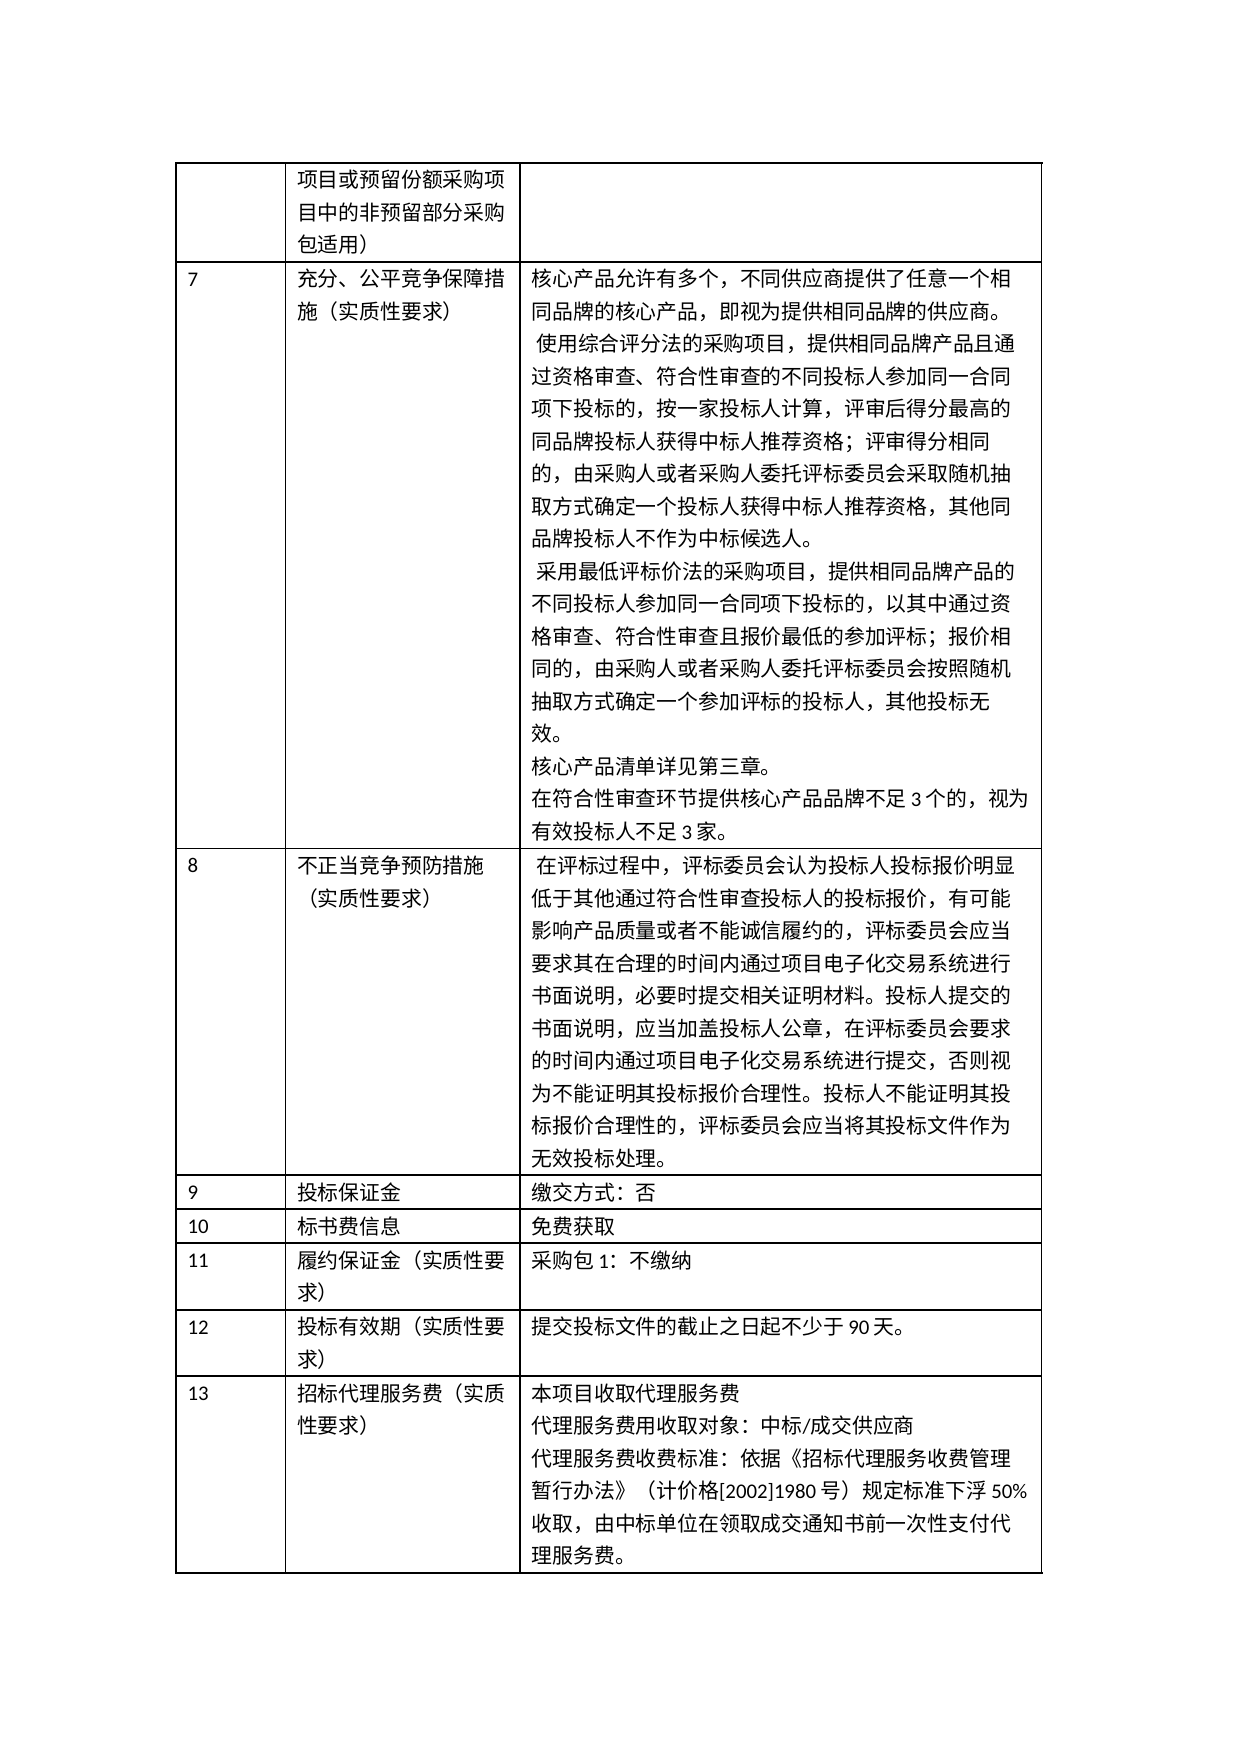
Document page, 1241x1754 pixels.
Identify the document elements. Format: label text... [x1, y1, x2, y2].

table_cell 本项目收取代理服务费 代理服务费用收取对象：中标/成交供应商 代理服务费收费标准：依据《招标代理服务收费管理暂行办法》（计价格[2002]1980号）规定标准下浮50%收取，由中标单位在领取成交通知书前一次性支付代理服务费。 [521, 1377, 1041, 1572]
table_cell 核心产品允许有多个，不同供应商提供了任意一个相同品牌的核心产品，即视为提供相同品牌的供应商。 使用综合评分法的采购项目，提供相同品牌产品且通过资格审查、符合性审查的不同投标人参加同一合同项下投标的，按一家投标人计算，评审后得分最高的同品牌投标人获得中标人推荐资格；评审得分相同的，由采购人或者采购人委托评标委员会采取随机抽取方式确定一个投标人获得中标人推荐资格，其他同品牌投标人不作为中标候选人。 采用最低评标价法的采购项目，提供相同品牌产品的不同投标人参加同一合同项下投标的，以其中通过资格审查、符合性审查且报价最低的参加评标；报价相同的，由采购人或者采购人委托评标委员会按照随机抽取方式确定一个参加评标的投标人，其他投标无效。 核心产品清单详见第三章。 在符合性审查环节提供核心产品品牌不足3个的，视为有效投标人不足3家。 [521, 263, 1041, 848]
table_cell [286, 164, 519, 261]
table_cell 12 [177, 1311, 285, 1375]
table_cell 10 [177, 1210, 285, 1242]
table_cell 充分、公平竞争保障措施（实质性要求） [286, 263, 519, 848]
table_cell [521, 164, 1041, 261]
table_cell 不正当竞争预防措施（实质性要求） [286, 849, 519, 1174]
table_cell 提交投标文件的截止之日起不少于90天。 [521, 1311, 1041, 1375]
table_cell 6 [177, 164, 285, 261]
table_cell 采购包1：不缴纳 [521, 1244, 1041, 1309]
table_cell 投标有效期（实质性要求） [286, 1311, 519, 1375]
table_cell 缴交方式：否 [521, 1176, 1041, 1208]
table_cell 招标代理服务费（实质性要求） [286, 1377, 519, 1572]
table_cell 标书费信息 [286, 1210, 519, 1242]
table_cell 13 [177, 1377, 285, 1572]
table_cell 9 [177, 1176, 285, 1208]
table_cell 7 [177, 263, 285, 848]
table_cell 履约保证金（实质性要求） [286, 1244, 519, 1309]
table_cell 11 [177, 1244, 285, 1309]
table_cell 投标保证金 [286, 1176, 519, 1208]
table_cell 在评标过程中，评标委员会认为投标人投标报价明显低于其他通过符合性审查投标人的投标报价，有可能影响产品质量或者不能诚信履约的，评标委员会应当要求其在合理的时间内通过项目电子化交易系统进行书面说明，必要时提交相关证明材料。投标人提交的书面说明，应当加盖投标人公章，在评标委员会要求的时间内通过项目电子化交易系统进行提交，否则视为不能证明其投标报价合理性。投标人不能证明其投标报价合理性的，评标委员会应当将其投标文件作为无效投标处理。 [521, 849, 1041, 1174]
table_cell 免费获取 [521, 1210, 1041, 1242]
table_cell 8 [177, 849, 285, 1174]
